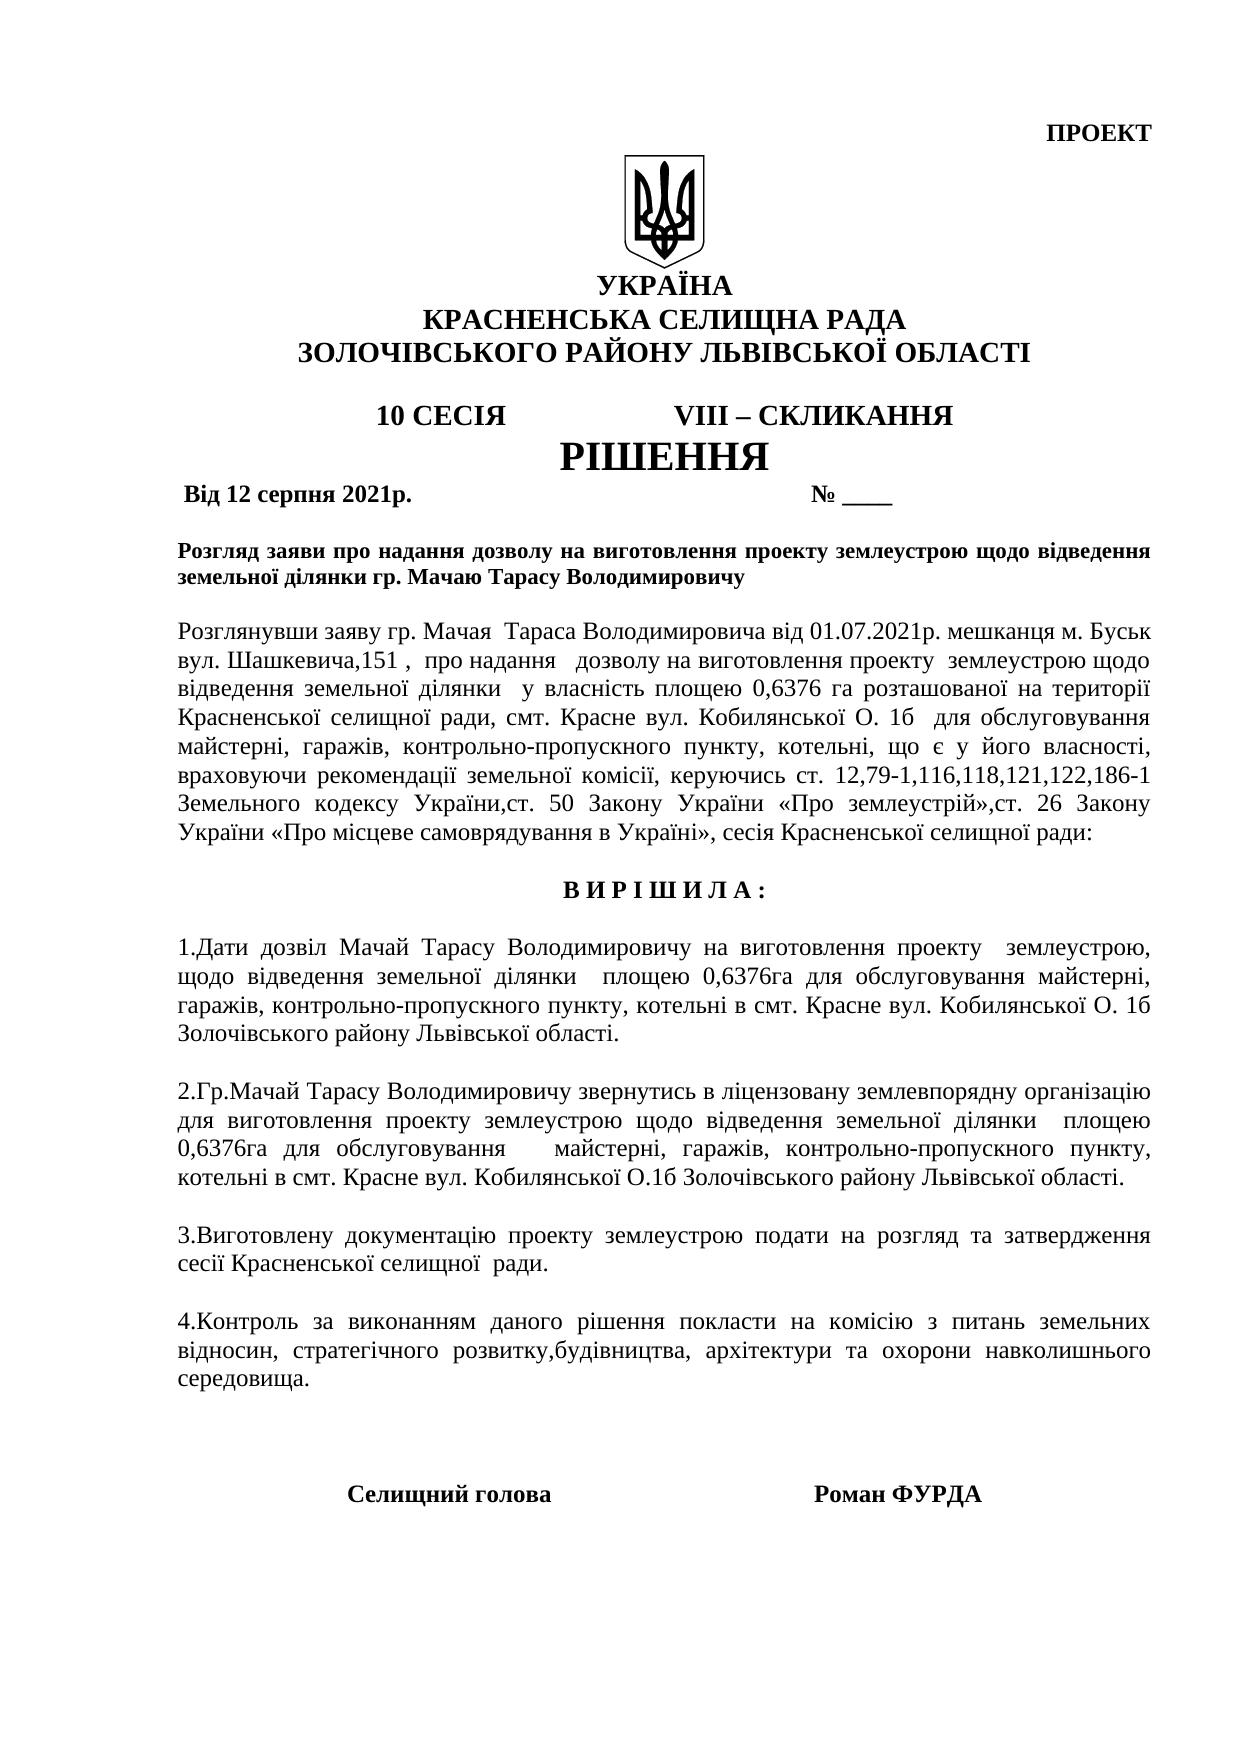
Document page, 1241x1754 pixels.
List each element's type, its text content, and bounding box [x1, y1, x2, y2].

text УКРАЇНА [177, 268, 1152, 302]
text 10 СЕСІЯ VIII – СКЛИКАННЯ [177, 398, 1152, 431]
text Розглянувши заяву гр. Мачая Тараса Володимировича від 01.07.2021р. мешканця м. Буськ вул. Шашкевича,151 , про надання дозволу на виготовлення проекту землеустрою щодо відведення земельної ділянки у власність площею 0,6376 га розташованої на території Красненської селищної ради, смт. Красне вул. Кобилянської О. 1б для обслуговування майстерні, гаражів, контрольно-пропускного пункту, котельні, що є у його власності, враховуючи рекомендації земельної комісії, керуючись ст. 12,79-1,116,118,121,122,186-1 Земельного кодексу України,ст. 50 Закону України «Про землеустрій»,ст. 26 Закону України «Про місцеве самоврядування в Україні», сесія Красненської селищної ради: [177, 616, 1152, 846]
text РІШЕННЯ [177, 431, 1152, 479]
text В И Р І Ш И Л А : [177, 875, 1152, 903]
text 1.Дати дозвіл Мачай Тарасу Володимировичу на виготовлення проекту землеустрою, щодо відведення земельної ділянки площею 0,6376га для обслуговування майстерні, гаражів, контрольно-пропускного пункту, котельні в смт. Красне вул. Кобилянської О. 1б Золочівського району Львівської області. [177, 932, 1152, 1047]
text 4.Контроль за виконанням даного рішення покласти на комісію з питань земельних відносин, стратегічного розвитку,будівництва, архітектури та охорони навколишнього середовища. [177, 1306, 1152, 1392]
text Від 12 серпня 2021р. № ____ [177, 479, 1152, 508]
text 3.Виготовлену документацію проекту землеустрою подати на розгляд та затвердження сесії Красненської селищної ради. [177, 1220, 1152, 1277]
text 2.Гр.Мачай Тарасу Володимировичу звернутись в ліцензовану землевпорядну організацію для виготовлення проекту землеустрою щодо відведення земельної ділянки площею 0,6376га для обслуговування майстерні, гаражів, контрольно-пропускного пункту, котельні в смт. Красне вул. Кобилянської О.1б Золочівського району Львівської області. [177, 1076, 1152, 1191]
text Селищний голова Роман ФУРДА [177, 1479, 1152, 1508]
text Розгляд заяви про надання дозволу на виготовлення проекту землеустрою щодо відведення земельної ділянки гр. Мачаю Тарасу Володимировичу [177, 537, 1152, 589]
text ЗОЛОЧІВСЬКОГО РАЙОНУ ЛЬВІВСЬКОЇ ОБЛАСТІ [177, 336, 1152, 369]
text ПРОЕКТ [177, 118, 1152, 147]
text КРАСНЕНСЬКА СЕЛИЩНА РАДА [177, 302, 1152, 336]
